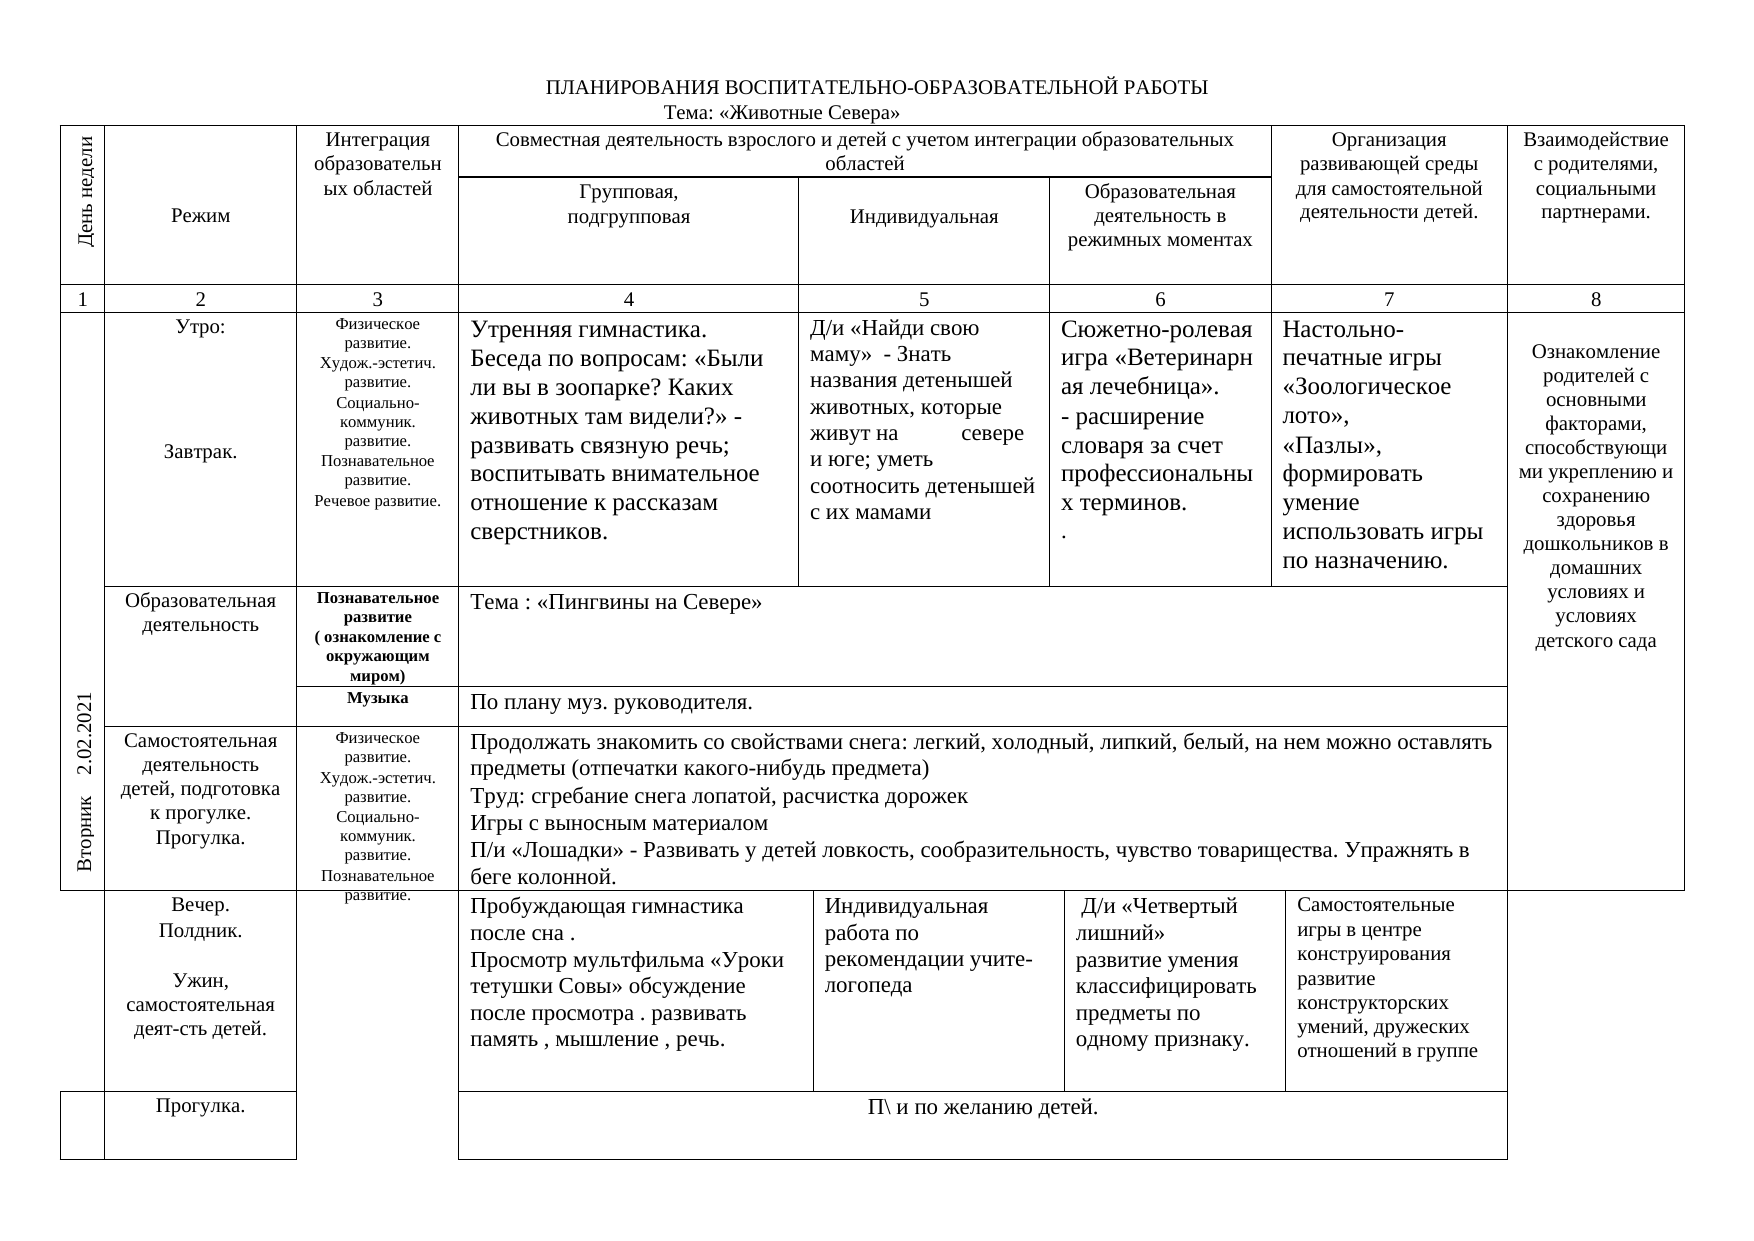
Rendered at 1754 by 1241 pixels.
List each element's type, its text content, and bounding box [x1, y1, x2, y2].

table_cell Самостоятельные игры в центре конструирования развитие конструкторских умений, дружеских отношений в группе [1286, 891, 1507, 1091]
table_cell 6 [1050, 285, 1271, 312]
table_cell Групповая, подгрупповая [459, 178, 798, 284]
table_cell 7 [1272, 285, 1507, 312]
text Тема: «Животные Севера» [75, 100, 1679, 124]
table_cell Вторник 2.02.2021 апреля апреля. [61, 313, 104, 890]
table_cell 5 [799, 285, 1049, 312]
table_cell Музыка [297, 687, 458, 726]
table_cell Физическое развитие. Худож.-эстетич. развитие. Социально-коммуник. развитие. Познавательное развитие. Речевое развитие. [297, 727, 458, 890]
table_cell Познавательное развитие ( ознакомление с окружающим миром) [297, 587, 458, 686]
table_cell Ознакомление родителей с основными факторами, способствующими укреплению и сохранению здоровья дошкольников в домашних условиях и условиях детского сада [1508, 313, 1684, 890]
table_cell Образовательная деятельность [105, 587, 296, 726]
table_cell По плану муз. руководителя. [459, 687, 1507, 726]
table_header Организация развивающей среды для самостоятельной деятельности детей. [1272, 126, 1507, 284]
table_cell Индивидуальная работа по рекомендации учите-логопеда [814, 891, 1064, 1091]
text ПЛАНИРОВАНИЯ ВОСПИТАТЕЛЬНО-ОБРАЗОВАТЕЛЬНОЙ РАБОТЫ [75, 75, 1679, 99]
table_cell Вечер. Полдник. Ужин, самостоятельная деят-сть детей. [105, 891, 296, 1091]
table_cell Продолжать знакомить со свойствами снега: легкий, холодный, липкий, белый, на нем можно оставлять предметы (отпечатки какого-нибудь предмета) Труд: сгребание снега лопатой, расчистка дорожек Игры с выносным материалом П/и «Лошадки» - Развивать у детей ловкость, сообразительность, чувство товарищества. Упражнять в беге колонной. [459, 727, 1507, 890]
table_header Взаимодействие с родителями, социальными партнерами. [1508, 126, 1684, 284]
table_header День недели [61, 126, 104, 284]
table_cell Самостоятельная деятельность детей, подготовка к прогулке. Прогулка. [105, 727, 296, 890]
table_cell Настольно-печатные игры «Зоологическое лото», «Пазлы», формировать умение использовать игры по назначению. [1272, 313, 1507, 586]
table_cell 4 [459, 285, 798, 312]
table_header Режим [105, 126, 296, 284]
table_cell Индивидуальная [799, 178, 1049, 284]
table_cell Образовательная деятельность в режимных моментах [1050, 178, 1271, 284]
table_cell Утро: Завтрак. [105, 313, 296, 586]
table_cell [61, 1092, 104, 1159]
table_cell Утренняя гимнастика. Беседа по вопросам: «Были ли вы в зоопарке? Каких животных там видели?» - развивать связную речь; воспитывать внимательное отношение к рассказам сверстников. [459, 313, 798, 586]
table_header Интеграция образовательных областей [297, 126, 458, 284]
table_cell Д/и «Четвертый лишний» развитие умения классифицировать предметы по одному признаку. [1065, 891, 1285, 1091]
table_cell 1 [61, 285, 104, 312]
table_cell Тема : «Пингвины на Севере» [459, 587, 1507, 686]
table_cell Физическое развитие. Худож.-эстетич. развитие. Социально-коммуник. развитие. Познавательное развитие. Речевое развитие. [297, 313, 458, 586]
table_cell 2 [105, 285, 296, 312]
table_cell П\ и по желанию детей. [459, 1092, 1507, 1159]
table_cell Прогулка. [105, 1092, 296, 1159]
table_cell 3 [297, 285, 458, 312]
table_cell Пробуждающая гимнастика после сна . Просмотр мультфильма «Уроки тетушки Совы» обсуждение после просмотра . развивать память , мышление , речь. [459, 891, 813, 1091]
table_cell 8 [1508, 285, 1684, 312]
table_cell Д/и «Найди свою маму» - Знать названия детенышей животных, которые живут на севере и юге; уметь соотносить детенышей с их мамами [799, 313, 1049, 586]
table_cell Сюжетно-ролевая игра «Ветеринарная лечебница». - расширение словаря за счет профессиональных терминов. . [1050, 313, 1271, 586]
table_header Совместная деятельность взрослого и детей с учетом интеграции образовательных областей [459, 126, 1271, 176]
